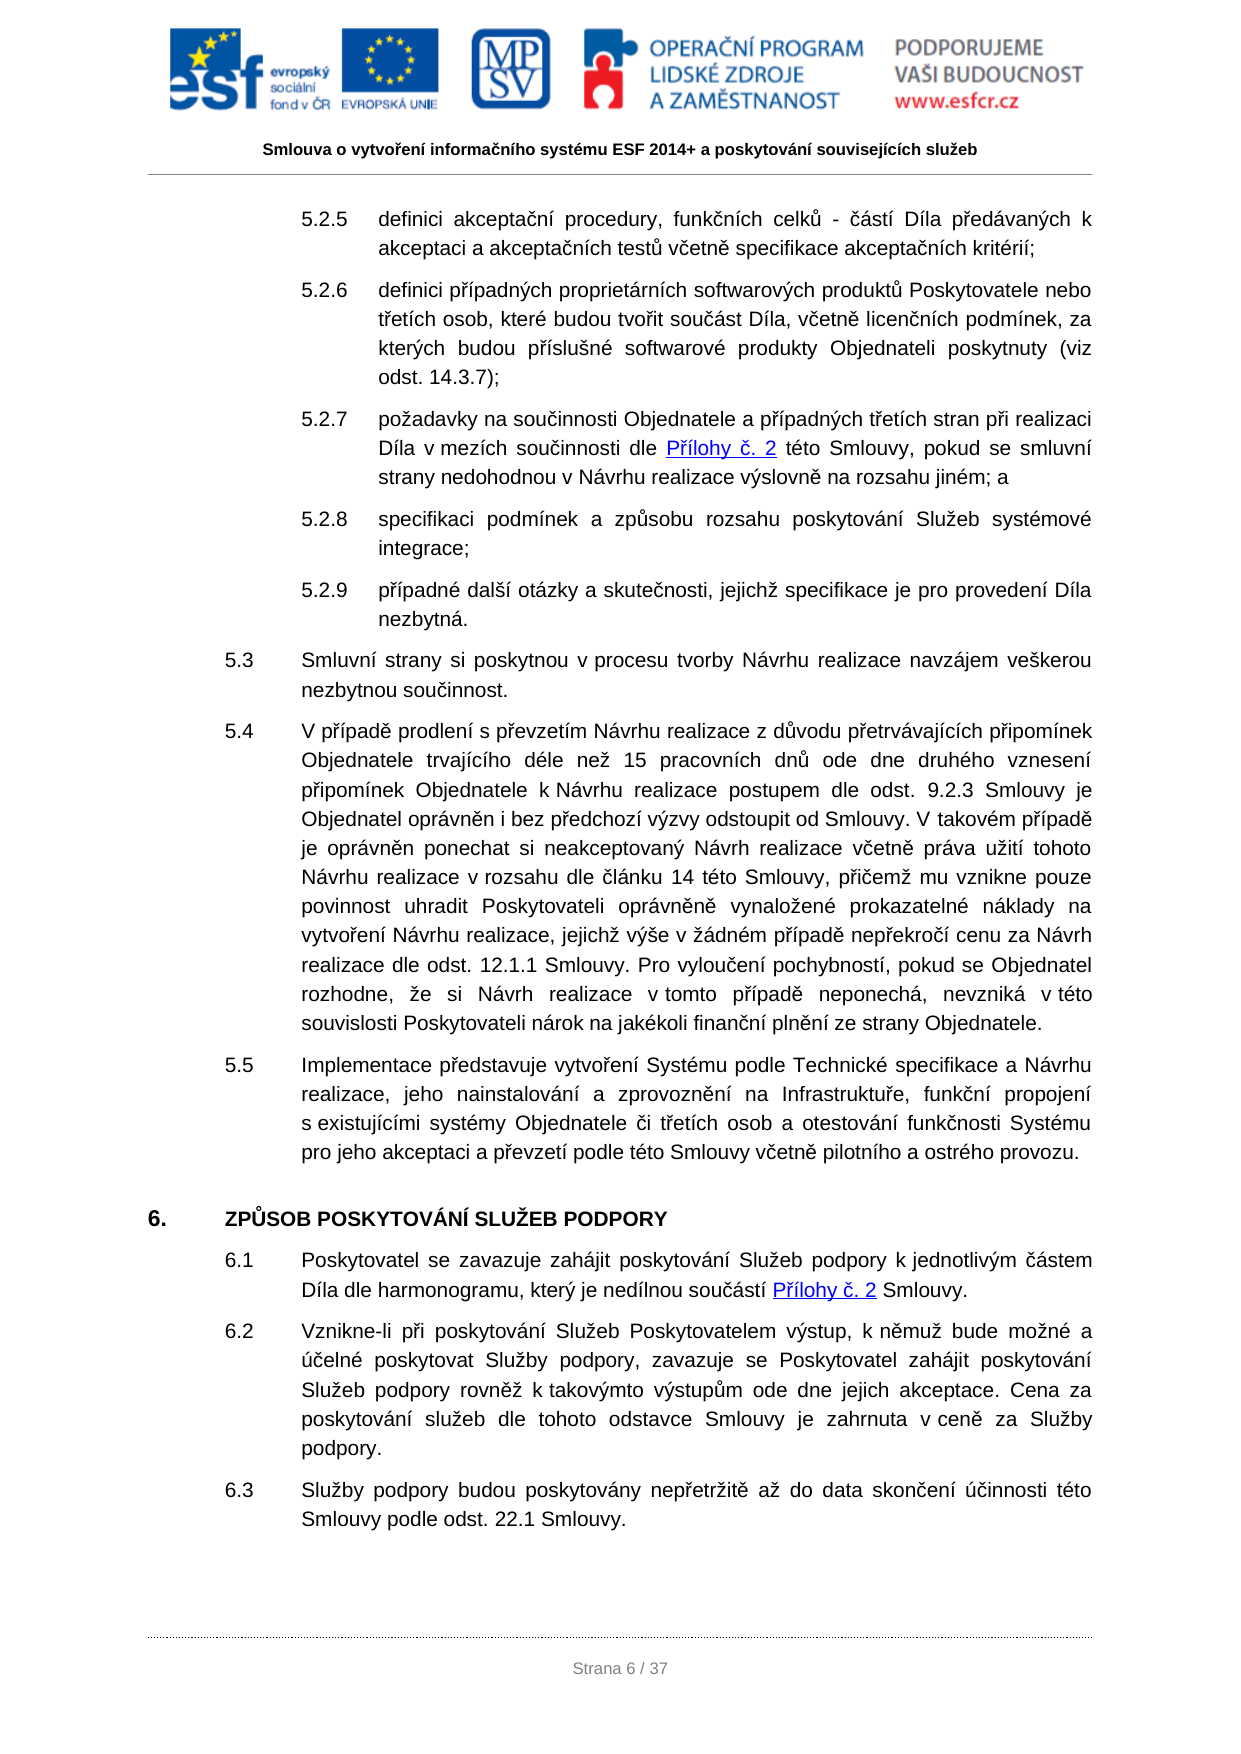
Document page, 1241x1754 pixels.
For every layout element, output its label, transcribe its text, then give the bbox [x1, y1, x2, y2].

text Vznikne-li při poskytování Služeb Poskytovatelem výstup, k němuž bude možné a účelné poskytovat Služby podpory, zavazuje se Poskytovatel zahájit poskytování Služeb podpory rovněž k takovýmto výstupům ode dne jejich akceptace. Cena za poskytování služeb dle tohoto odstavce Smlouvy je zahrnuta v ceně za Služby podpory. [224, 1315, 1092, 1461]
text Implementace představuje vytvoření Systému podle Technické specifikace a Návrhu realizace, jeho nainstalování a zprovoznění na Infrastruktuře, funkční propojení s existujícími systémy Objednatele či třetích osob a otestování funkčnosti Systému pro jeho akceptaci a převzetí podle této Smlouvy včetně pilotního a ostrého provozu. [224, 1049, 1092, 1165]
list definici případných proprietárních softwarových produktů Poskytovatele nebo třetích osob, které budou tvořit součást Díla, včetně licenčních podmínek, za kterých budou příslušné softwarové produkty Objednateli poskytnuty (viz odst. 14.3.7); [301, 274, 1092, 390]
text Smluvní strany si poskytnou v procesu tvorby Návrhu realizace navzájem veškerou nezbytnou součinnost. [224, 644, 1092, 703]
list specifikaci podmínek a způsobu rozsahu poskytování Služeb systémové integrace; [301, 503, 1092, 561]
list případné další otázky a skutečnosti, jejichž specifikace je pro provedení Díla nezbytná. [301, 574, 1092, 632]
list definici akceptační procedury, funkčních celků - částí Díla předávaných k akceptaci a akceptačních testů včetně specifikace akceptačních kritérií; [301, 203, 1092, 261]
text V případě prodlení s převzetím Návrhu realizace z důvodu přetrvávajících připomínek Objednatele trvajícího déle než 15 pracovních dnů ode dne druhého vznesení připomínek Objednatele k Návrhu realizace postupem dle odst. 9.2.3 Smlouvy je Objednatel oprávněn i bez předchozí výzvy odstoupit od Smlouvy. V takovém případě je oprávněn ponechat si neakceptovaný Návrh realizace včetně práva užití tohoto Návrhu realizace v rozsahu dle článku 14 této Smlouvy, přičemž mu vznikne pouze povinnost uhradit Poskytovateli oprávněně vynaložené prokazatelné náklady na vytvoření Návrhu realizace, jejichž výše v žádném případě nepřekročí cenu za Návrh realizace dle odst. 12.1.1 Smlouvy. Pro vyloučení pochybností, pokud se Objednatel rozhodne, že si Návrh realizace v tomto případě neponechá, nevzniká v této souvislosti Poskytovateli nárok na jakékoli finanční plnění ze strany Objednatele. [224, 715, 1092, 1036]
list požadavky na součinnosti Objednatele a případných třetích stran při realizaci Díla v mezích součinnosti dle Přílohy č. 2 této Smlouvy, pokud se smluvní strany nedohodnou v Návrhu realizace výslovně na rozsahu jiném; a [301, 403, 1092, 490]
picture [156, 18, 1100, 128]
text Služby podpory budou poskytovány nepřetržitě až do data skončení účinnosti této Smlouvy podle odst. 22.1 Smlouvy. [224, 1474, 1092, 1532]
text Poskytovatel se zavazuje zahájit poskytování Služeb podpory k jednotlivým částem Díla dle harmonogramu, který je nedílnou součástí Přílohy č. 2 Smlouvy. [224, 1244, 1092, 1303]
text ZPŮSOB POSKYTOVÁNÍ SLUŽEB PODPORY [148, 1203, 1092, 1232]
